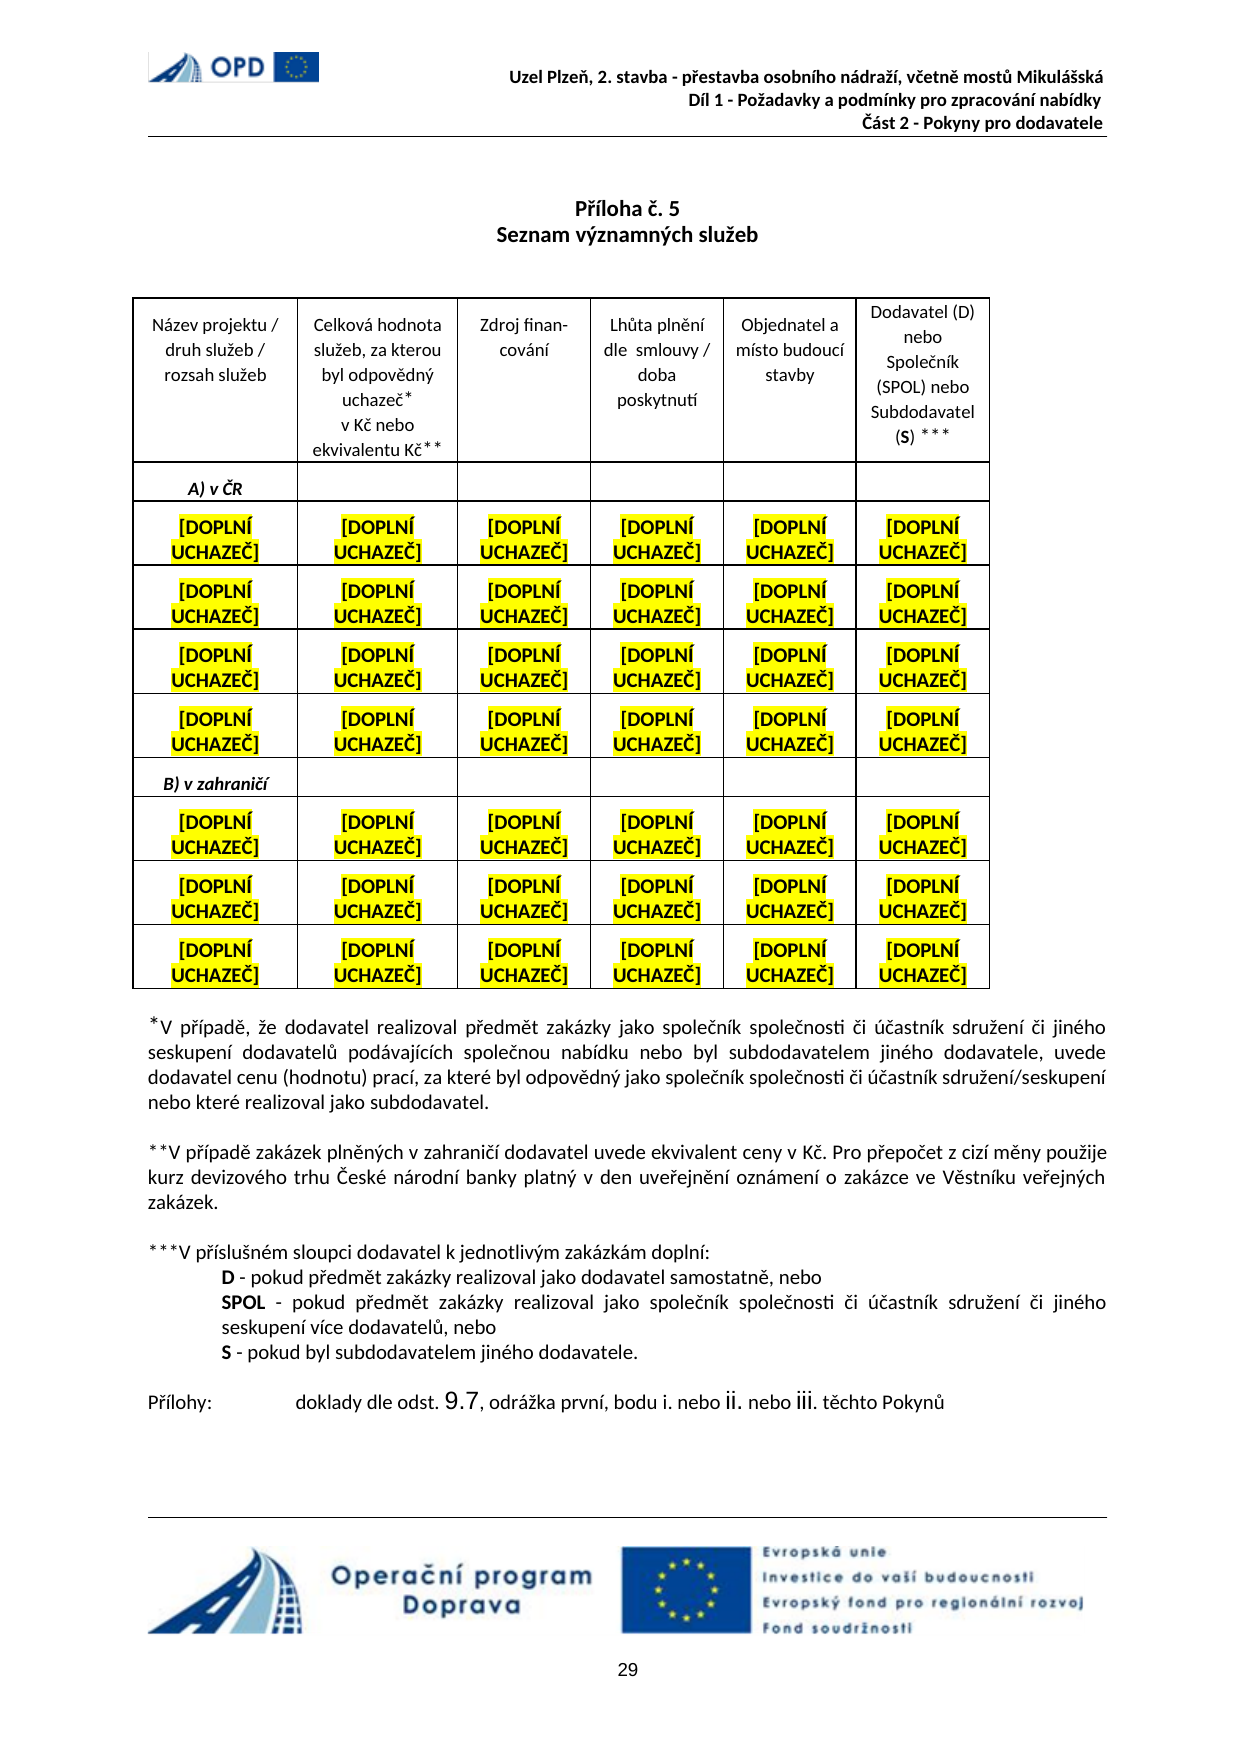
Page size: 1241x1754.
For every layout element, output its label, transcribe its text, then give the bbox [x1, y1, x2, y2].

table_cell [298, 463, 457, 500]
table_cell [DOPLNÍ UCHAZEČ] [298, 925, 457, 988]
table_cell [DOPLNÍ UCHAZEČ] [724, 502, 855, 564]
table_cell [DOPLNÍ UCHAZEČ] [591, 566, 723, 628]
table_cell [DOPLNÍ UCHAZEČ] [458, 925, 590, 988]
table_cell [DOPLNÍ UCHAZEČ] [724, 566, 855, 628]
text Přílohy: doklady dle odst. 9.7, odrážka první, bodu i. nebo ii. nebo iii. těchto Pokynů [148, 1389, 1107, 1414]
table_header Celková hodnota služeb, za kterou byl odpovědný uchazeč* v Kč nebo ekvivalentu Kč** [298, 299, 457, 461]
table_cell [DOPLNÍ UCHAZEČ] [591, 861, 723, 924]
table_cell [DOPLNÍ UCHAZEČ] [857, 630, 989, 692]
table_header Název projektu / druh služeb / rozsah služeb [134, 299, 297, 461]
table_cell [DOPLNÍ UCHAZEČ] [458, 566, 590, 628]
table_cell [DOPLNÍ UCHAZEČ] [591, 502, 723, 564]
table_cell [857, 463, 989, 500]
table_cell [DOPLNÍ UCHAZEČ] [857, 694, 989, 756]
table_cell [DOPLNÍ UCHAZEČ] [458, 502, 590, 564]
table_cell [DOPLNÍ UCHAZEČ] [298, 797, 457, 859]
table_header Zdroj finan-cování [458, 299, 590, 461]
table_cell [DOPLNÍ UCHAZEČ] [857, 925, 989, 988]
table_cell [857, 758, 989, 796]
text *V případě, že dodavatel realizoval předmět zakázky jako společník společnosti či účastník sdružení či jiného seskupení dodavatelů podávajících společnou nabídku nebo byl subdodavatelem jiného dodavatele, uvede dodavatel cenu (hodnotu) prací, za které byl odpovědný jako společník společnosti či účastník sdružení/seskupení nebo které realizoval jako subdodavatel. [148, 1014, 1107, 1114]
text D - pokud předmět zakázky realizoval jako dodavatel samostatně, nebo [221, 1264, 1107, 1289]
table_header Dodavatel (D) nebo Společník (SPOL) nebo Subdodavatel (S) *** [857, 299, 989, 461]
table_cell [DOPLNÍ UCHAZEČ] [458, 694, 590, 756]
table_cell [DOPLNÍ UCHAZEČ] [458, 630, 590, 692]
table_cell [DOPLNÍ UCHAZEČ] [591, 630, 723, 692]
table_header Objednatel a místo budoucí stavby [724, 299, 855, 461]
table_header Lhůta plnění dle smlouvy / doba poskytnutí [591, 299, 723, 461]
table_cell [DOPLNÍ UCHAZEČ] [298, 502, 457, 564]
table_cell [724, 463, 855, 500]
table_cell [591, 758, 723, 796]
table_cell B) v zahraničí [134, 758, 297, 796]
table_cell [DOPLNÍ UCHAZEČ] [298, 861, 457, 924]
table_cell [DOPLNÍ UCHAZEČ] [298, 566, 457, 628]
table_cell [DOPLNÍ UCHAZEČ] [591, 797, 723, 859]
table_cell [DOPLNÍ UCHAZEČ] [857, 797, 989, 859]
table_cell [DOPLNÍ UCHAZEČ] [134, 502, 297, 564]
table_cell [DOPLNÍ UCHAZEČ] [724, 925, 855, 988]
table_cell [DOPLNÍ UCHAZEČ] [591, 925, 723, 988]
table_cell [DOPLNÍ UCHAZEČ] [134, 630, 297, 692]
table_cell [DOPLNÍ UCHAZEČ] [134, 861, 297, 924]
text ***V příslušném sloupci dodavatel k jednotlivým zakázkám doplní: [148, 1239, 1107, 1264]
table_cell A) v ČR [134, 463, 297, 500]
table_cell [DOPLNÍ UCHAZEČ] [724, 861, 855, 924]
table_cell [458, 463, 590, 500]
text **V případě zakázek plněných v zahraničí dodavatel uvede ekvivalent ceny v Kč. Pro přepočet z cizí měny použije kurz devizového trhu České národní banky platný v den uveřejnění oznámení o zakázce ve Věstníku veřejných zakázek. [148, 1139, 1107, 1214]
table_cell [DOPLNÍ UCHAZEČ] [458, 861, 590, 924]
table_cell [458, 758, 590, 796]
table_cell [DOPLNÍ UCHAZEČ] [591, 694, 723, 756]
text Seznam významných služeb [148, 222, 1107, 247]
table_cell [591, 463, 723, 500]
table_cell [298, 758, 457, 796]
table_cell [DOPLNÍ UCHAZEČ] [134, 925, 297, 988]
picture [147, 52, 319, 84]
table_cell [DOPLNÍ UCHAZEČ] [857, 502, 989, 564]
table_cell [DOPLNÍ UCHAZEČ] [298, 630, 457, 692]
table_cell [DOPLNÍ UCHAZEČ] [134, 694, 297, 756]
picture [147, 1546, 1085, 1637]
text Příloha č. 5 [148, 194, 1107, 222]
table_cell [DOPLNÍ UCHAZEČ] [134, 797, 297, 859]
table_cell [DOPLNÍ UCHAZEČ] [724, 630, 855, 692]
table_cell [DOPLNÍ UCHAZEČ] [724, 797, 855, 859]
text S - pokud byl subdodavatelem jiného dodavatele. [221, 1339, 1107, 1364]
table_cell [DOPLNÍ UCHAZEČ] [857, 861, 989, 924]
table_cell [DOPLNÍ UCHAZEČ] [134, 566, 297, 628]
table_cell [DOPLNÍ UCHAZEČ] [857, 566, 989, 628]
text SPOL - pokud předmět zakázky realizoval jako společník společnosti či účastník sdružení či jiného seskupení více dodavatelů, nebo [221, 1289, 1107, 1339]
table_cell [DOPLNÍ UCHAZEČ] [724, 694, 855, 756]
table_cell [DOPLNÍ UCHAZEČ] [298, 694, 457, 756]
table_cell [724, 758, 855, 796]
table_cell [DOPLNÍ UCHAZEČ] [458, 797, 590, 859]
